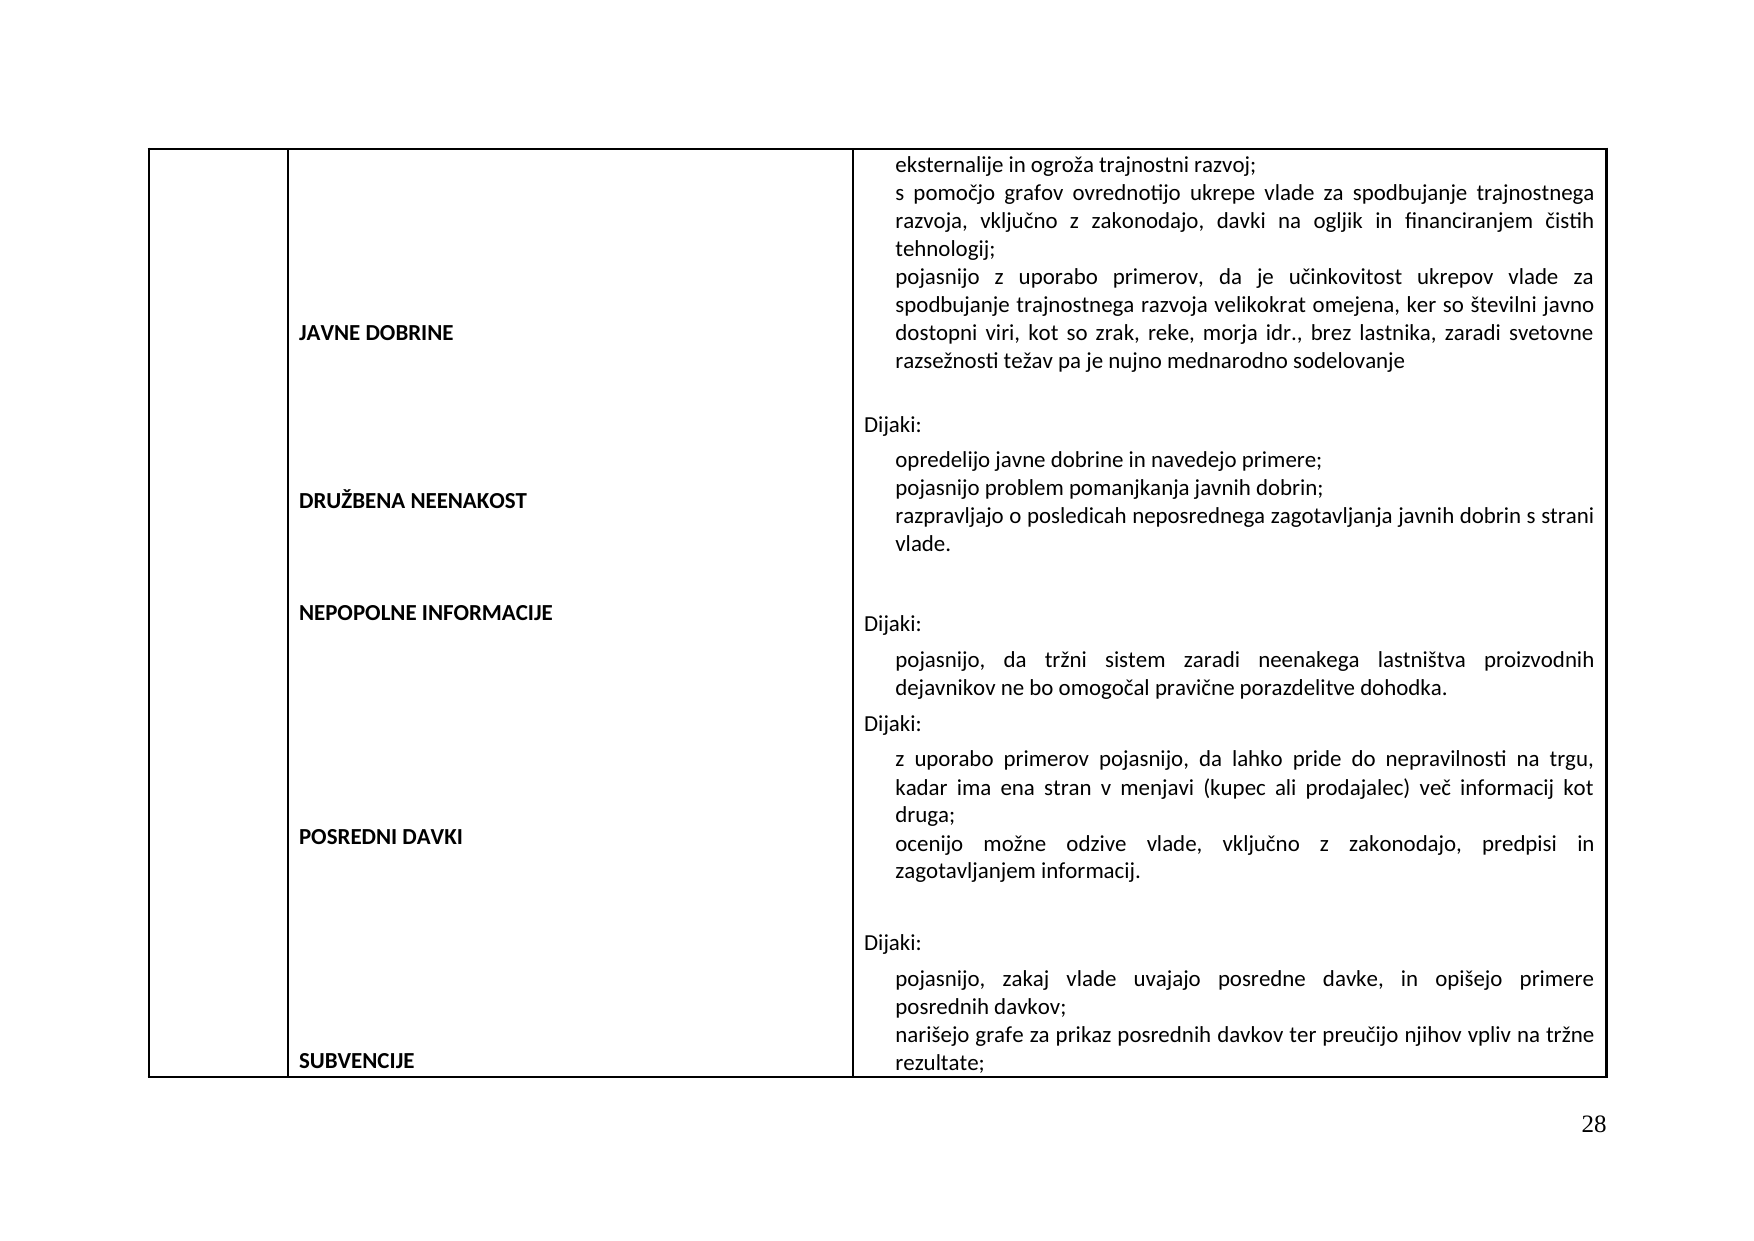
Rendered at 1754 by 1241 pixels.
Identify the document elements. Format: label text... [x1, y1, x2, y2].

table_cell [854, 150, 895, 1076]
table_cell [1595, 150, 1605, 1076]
table_cell A [150, 150, 287, 1076]
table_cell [289, 150, 852, 1076]
